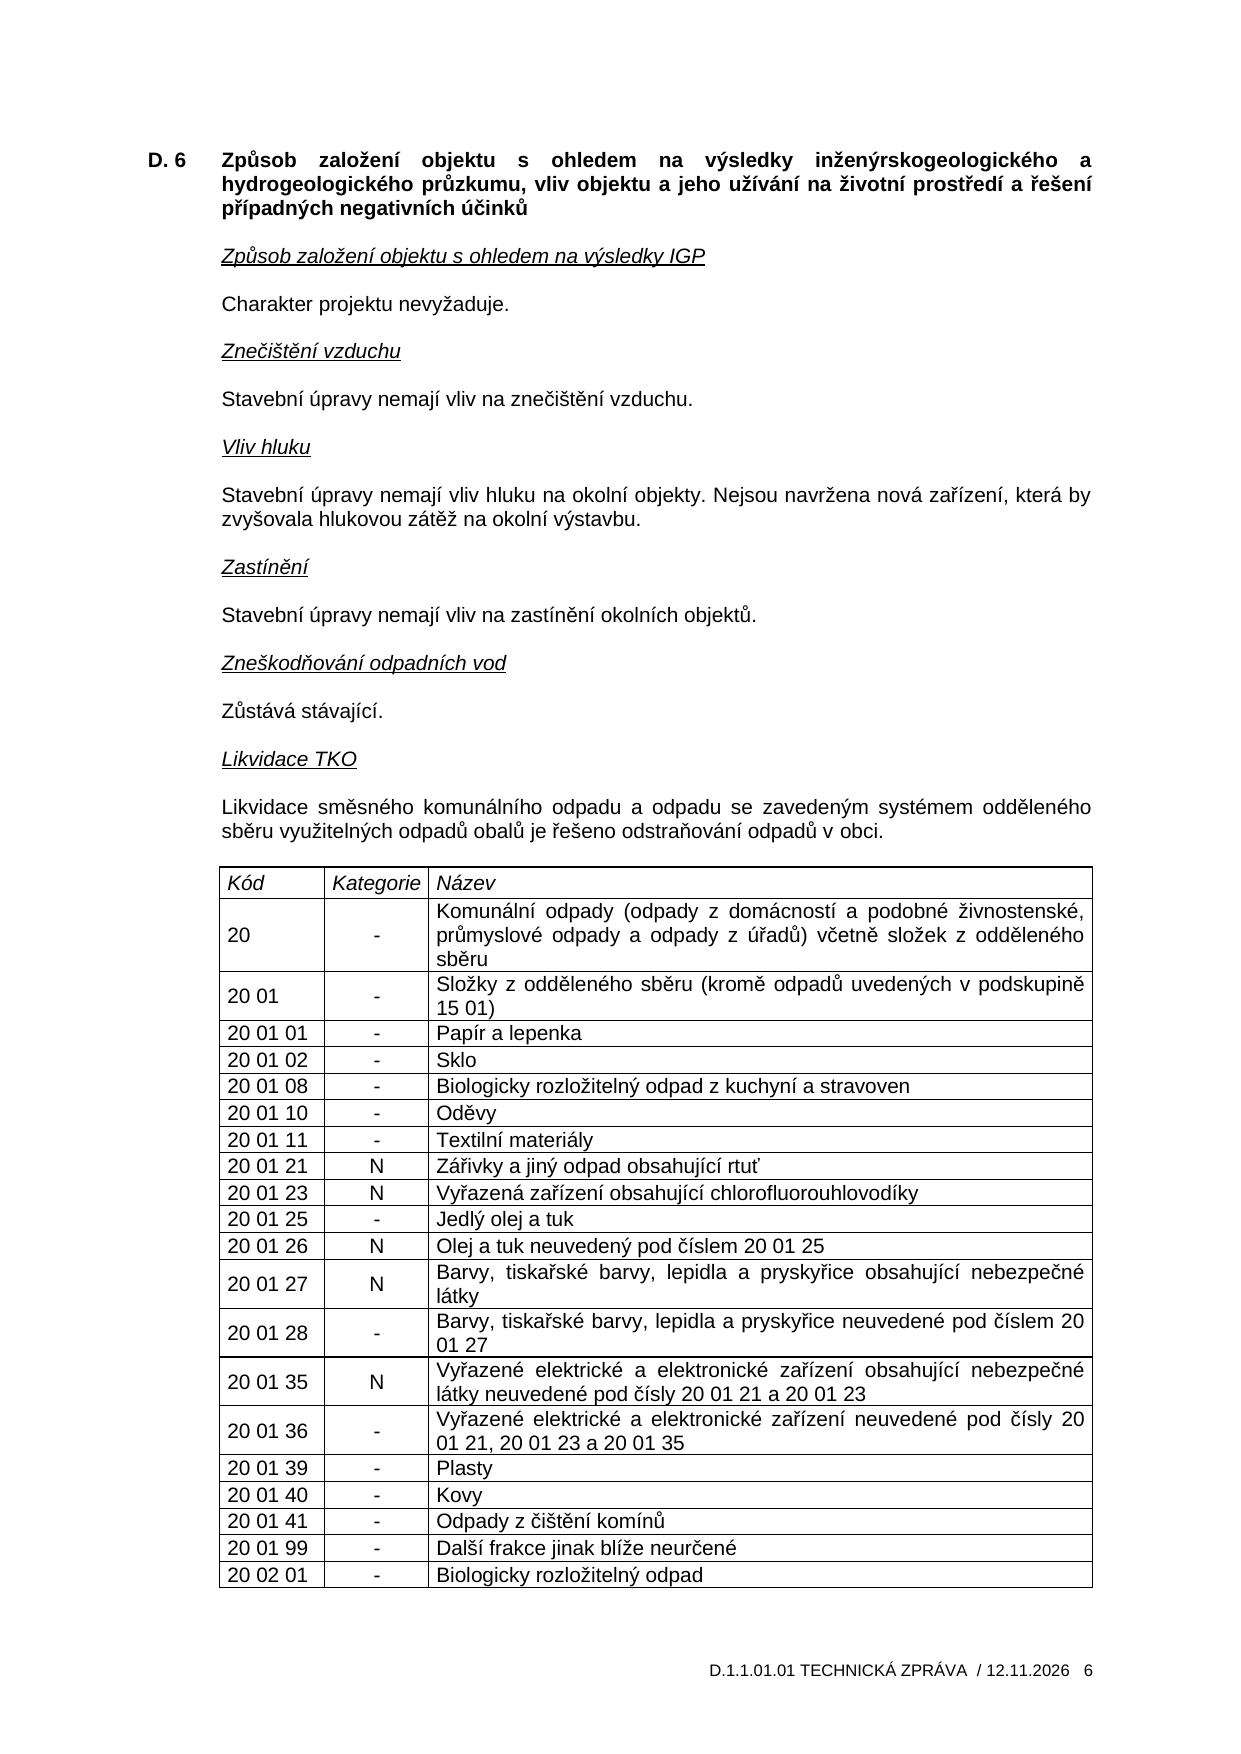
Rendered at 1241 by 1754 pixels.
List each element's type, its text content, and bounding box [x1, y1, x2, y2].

table_cell 20 01 99 [220, 1535, 324, 1561]
table_cell - [325, 1406, 428, 1454]
table_cell 20 01 01 [220, 1021, 324, 1046]
table_cell 20 02 01 [220, 1562, 324, 1587]
table_cell 20 [220, 899, 324, 971]
table_cell Zářivky a jiný odpad obsahující rtuť [429, 1153, 1092, 1179]
table_cell - [325, 1482, 428, 1507]
table_header Kód [220, 868, 324, 898]
table_cell N [325, 1260, 428, 1307]
table_header Kategorie [325, 868, 428, 898]
text Stavební úpravy nemají vliv na znečištění vzduchu. [221, 387, 1093, 411]
table_cell 20 01 26 [220, 1233, 324, 1258]
table_cell Komunální odpady (odpady z domácností a podobné živnostenské, průmyslové odpady a odpady z úřadů) včetně složek z odděleného sběru [429, 899, 1092, 971]
table_cell - [325, 1021, 428, 1046]
table_cell 20 01 11 [220, 1127, 324, 1152]
table_header Název [429, 868, 1092, 898]
table_cell 20 01 36 [220, 1406, 324, 1454]
table_cell 20 01 25 [220, 1206, 324, 1232]
table_cell 20 01 08 [220, 1074, 324, 1099]
table_cell Kovy [429, 1482, 1092, 1507]
table_cell Odpady z čištění komínů [429, 1509, 1092, 1534]
table_cell - [325, 1206, 428, 1232]
table_cell Papír a lepenka [429, 1021, 1092, 1046]
text Stavební úpravy nemají vliv na zastínění okolních objektů. [221, 603, 1093, 627]
table_cell - [325, 1047, 428, 1073]
table_cell Textilní materiály [429, 1127, 1092, 1152]
table_cell 20 01 28 [220, 1309, 324, 1356]
table_cell - [325, 1562, 428, 1587]
table_cell - [325, 1127, 428, 1152]
table_cell Olej a tuk neuvedený pod číslem 20 01 25 [429, 1233, 1092, 1258]
text Stavební úpravy nemají vliv hluku na okolní objekty. Nejsou navržena nová zařízení, která by zvyšovala hlukovou zátěž na okolní výstavbu. [221, 483, 1093, 531]
table_cell Biologicky rozložitelný odpad z kuchyní a stravoven [429, 1074, 1092, 1099]
table_cell Vyřazené elektrické a elektronické zařízení obsahující nebezpečné látky neuvedené pod čísly 20 01 21 a 20 01 23 [429, 1358, 1092, 1405]
table_cell Sklo [429, 1047, 1092, 1073]
table_cell - [325, 1074, 428, 1099]
table_cell 20 01 27 [220, 1260, 324, 1307]
text Charakter projektu nevyžaduje. [221, 291, 1093, 315]
table_cell - [325, 972, 428, 1019]
text Likvidace směsného komunálního odpadu a odpadu se zavedeným systémem odděleného sběru využitelných odpadů obalů je řešeno odstraňování odpadů v obci. [221, 794, 1093, 842]
table_cell Oděvy [429, 1100, 1092, 1126]
table_cell N [325, 1180, 428, 1205]
text Způsob založení objektu s ohledem na výsledky IGP [148, 243, 1093, 267]
table_cell Barvy, tiskařské barvy, lepidla a pryskyřice neuvedené pod číslem 20 01 27 [429, 1309, 1092, 1356]
text Znečištění vzduchu [148, 339, 1093, 363]
table_cell - [325, 899, 428, 971]
table_cell Další frakce jinak blíže neurčené [429, 1535, 1092, 1561]
table_cell - [325, 1535, 428, 1561]
table_cell Složky z odděleného sběru (kromě odpadů uvedených v podskupině 15 01) [429, 972, 1092, 1019]
table_cell N [325, 1358, 428, 1405]
table_cell N [325, 1153, 428, 1179]
text Zastínění [148, 555, 1093, 579]
table_cell - [325, 1455, 428, 1481]
table_cell 20 01 10 [220, 1100, 324, 1126]
table_cell Barvy, tiskařské barvy, lepidla a pryskyřice obsahující nebezpečné látky [429, 1260, 1092, 1307]
table_cell 20 01 39 [220, 1455, 324, 1481]
table_cell 20 01 23 [220, 1180, 324, 1205]
table_cell - [325, 1509, 428, 1534]
table_cell - [325, 1309, 428, 1356]
table_cell Jedlý olej a tuk [429, 1206, 1092, 1232]
table_cell 20 01 21 [220, 1153, 324, 1179]
table_cell 20 01 [220, 972, 324, 1019]
table_cell N [325, 1233, 428, 1258]
text Likvidace TKO [148, 747, 1093, 771]
text Zůstává stávající. [221, 699, 1093, 723]
table_cell - [325, 1100, 428, 1126]
text Zneškodňování odpadních vod [148, 651, 1093, 675]
table_cell Vyřazená zařízení obsahující chlorofluorouhlovodíky [429, 1180, 1092, 1205]
text Vliv hluku [148, 435, 1093, 459]
table_cell Biologicky rozložitelný odpad [429, 1562, 1092, 1587]
table_cell Plasty [429, 1455, 1092, 1481]
table_cell 20 01 40 [220, 1482, 324, 1507]
table_cell 20 01 41 [220, 1509, 324, 1534]
table_cell 20 01 35 [220, 1358, 324, 1405]
table_cell Vyřazené elektrické a elektronické zařízení neuvedené pod čísly 20 01 21, 20 01 23 a 20 01 35 [429, 1406, 1092, 1454]
subtitle D. 6 Způsob založení objektu s ohledem na výsledky inženýrskogeologického a hydrogeologického průzkumu, vliv objektu a jeho užívání na životní prostředí a řešení případných negativních účinků [148, 148, 1093, 219]
table_cell 20 01 02 [220, 1047, 324, 1073]
